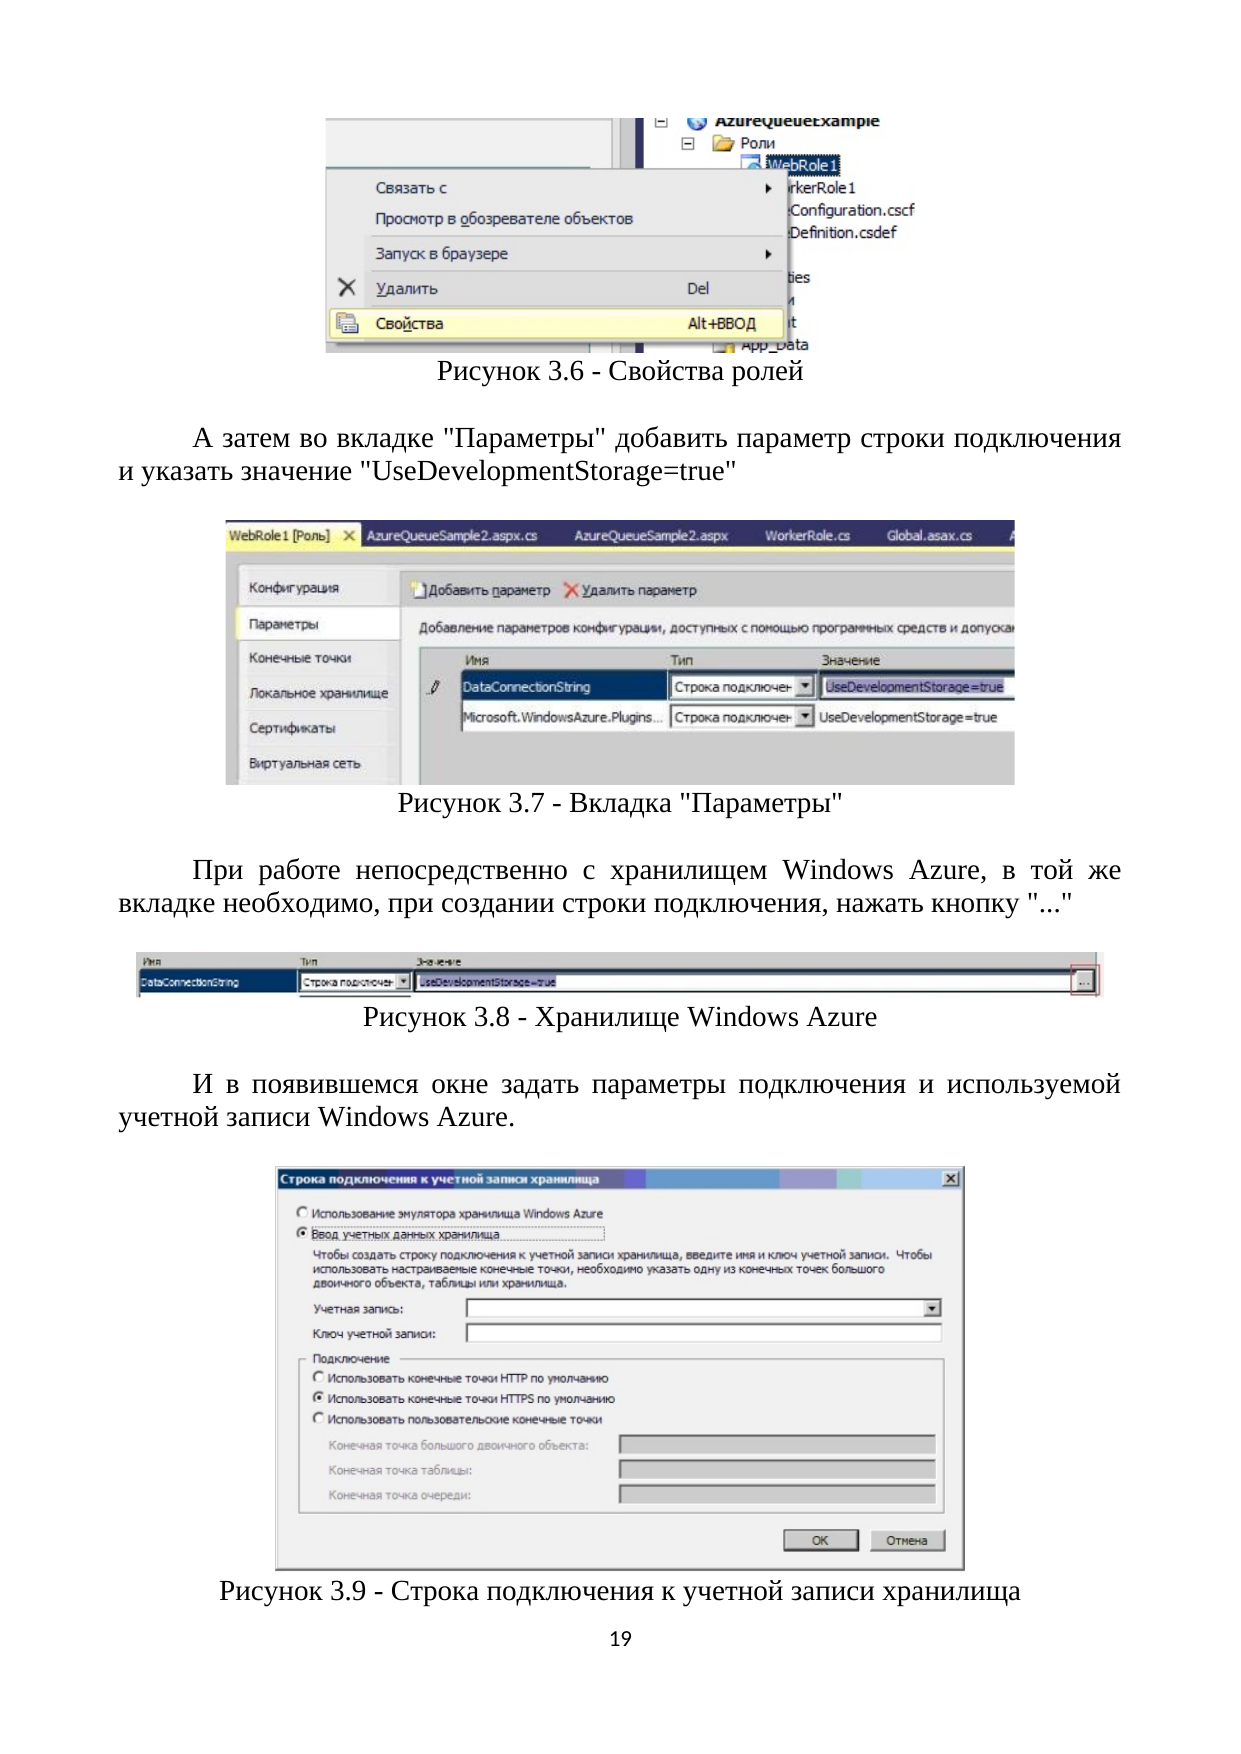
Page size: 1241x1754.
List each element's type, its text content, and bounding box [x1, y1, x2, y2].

text А затем во вкладке "Параметры" добавить параметр строки подключения и указать значение "UseDevelopmentStorage=true" [118, 420, 1122, 487]
picture [136, 952, 1105, 999]
picture [275, 1166, 966, 1573]
text При работе непосредственно с хранилищем Windows Azure, в той же вкладке необходимо, при создании строки подключения, нажать кнопку "..." [118, 852, 1122, 919]
picture [225, 520, 1015, 785]
text И в появившемся окне задать параметры подключения и используемой учетной записи Windows Azure. [118, 1066, 1122, 1133]
text Рисунок 3.8 - Хранилище Windows Azure [118, 999, 1122, 1032]
text Рисунок 3.9 - Строка подключения к учетной записи хранилища [118, 1573, 1122, 1606]
picture [325, 118, 915, 353]
text Рисунок 3.6 - Свойства ролей [118, 353, 1122, 386]
text Рисунок 3.7 - Вкладка "Параметры" [118, 785, 1122, 818]
